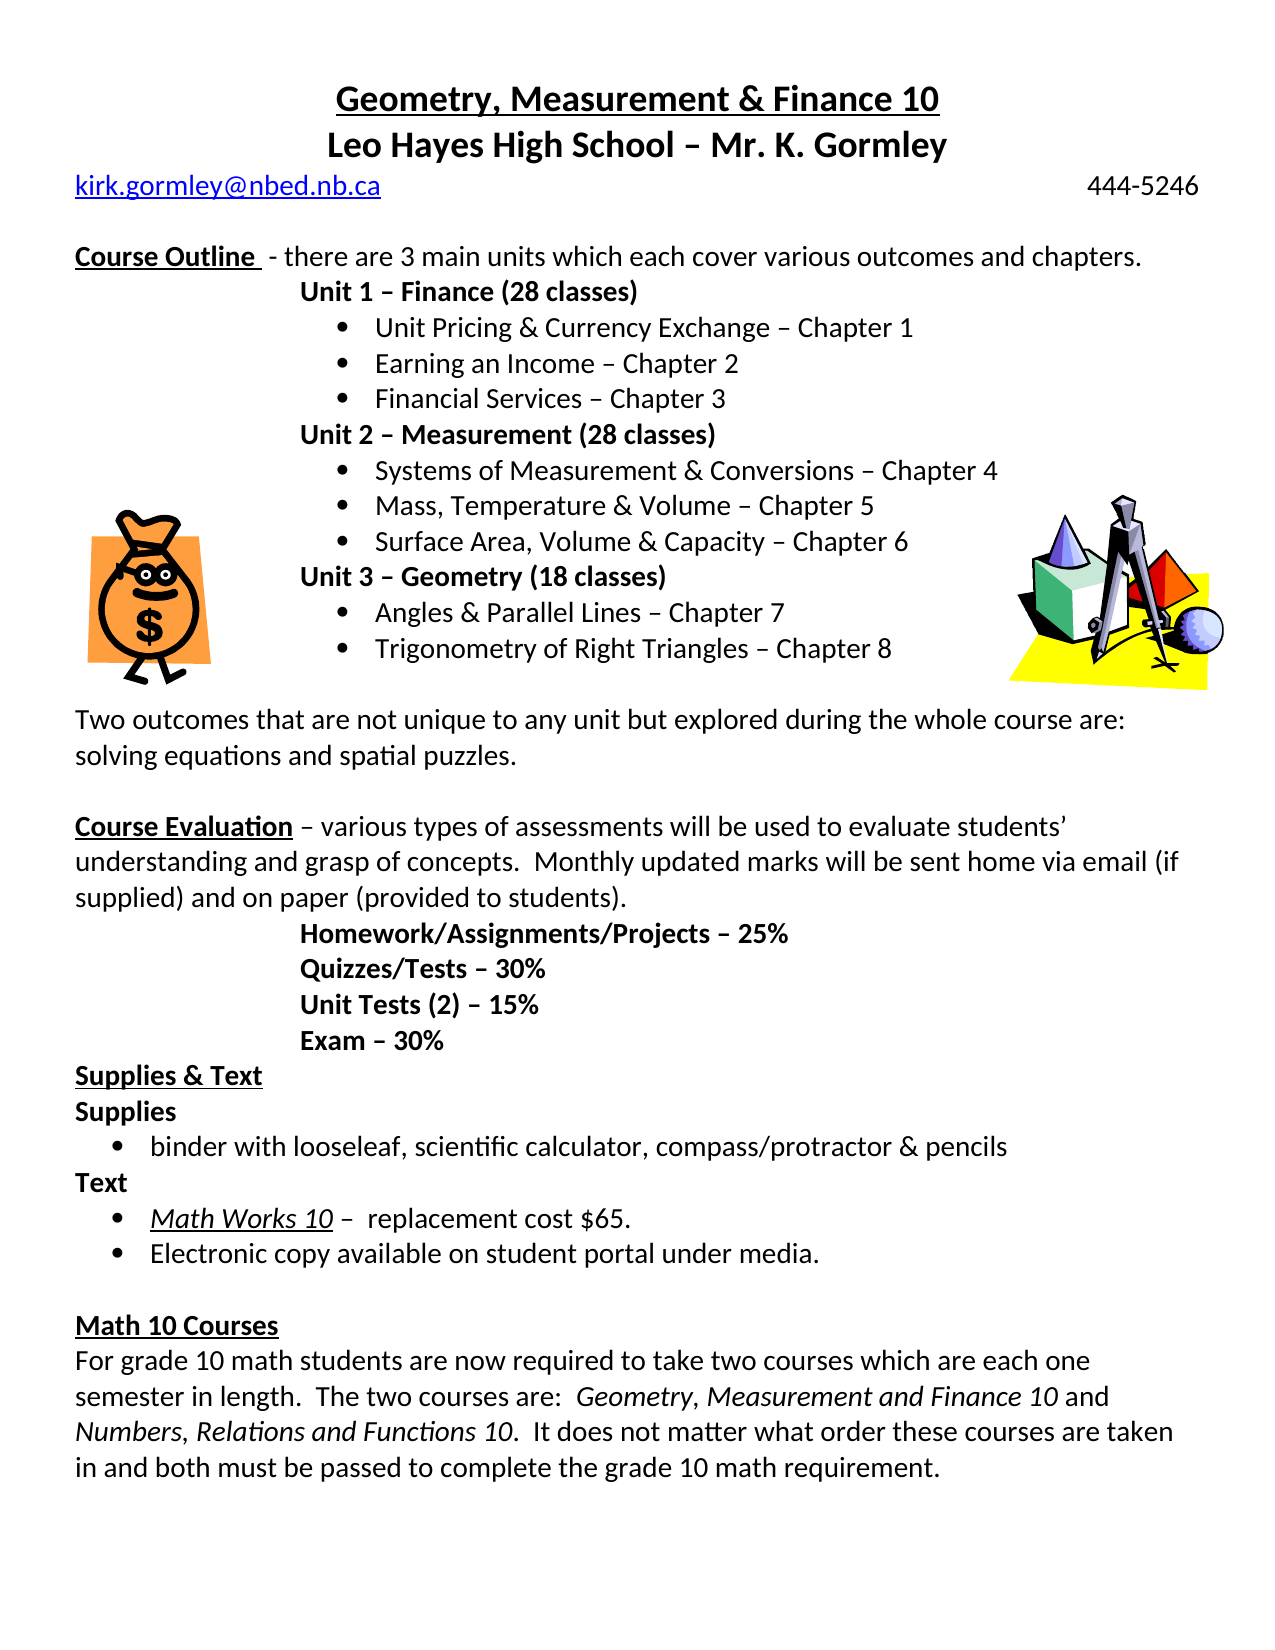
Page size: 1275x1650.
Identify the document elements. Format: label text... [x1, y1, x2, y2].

text Course Outline - there are 3 main units which each cover various outcomes and chapters. [75, 238, 1200, 273]
list Earning an Income – Chapter 2 [337, 345, 1200, 380]
list Surface Area, Volume & Capacity – Chapter 6 [337, 523, 1200, 558]
text Supplies & Text [75, 1057, 1200, 1093]
list Unit 1 – Finance (28 classes) [300, 273, 1200, 309]
text Geometry, Measurement & Finance 10 [75, 75, 1200, 121]
list Trigonometry of Right Triangles – Chapter 8 [337, 630, 1200, 665]
text Supplies [75, 1093, 1200, 1128]
text Exam – 30% [300, 1022, 1200, 1057]
text Text [75, 1164, 1200, 1200]
list Angles & Parallel Lines – Chapter 7 [337, 594, 1200, 630]
list Math Works 10 – replacement cost $65. [112, 1200, 1200, 1235]
list Systems of Measurement & Conversions – Chapter 4 [337, 452, 1200, 487]
text Leo Hayes High School – Mr. K. Gormley [75, 121, 1200, 167]
text Math 10 Courses [75, 1307, 1200, 1342]
text Unit 2 – Measurement (28 classes) [300, 416, 1200, 452]
text Quizzes/Tests – 30% [300, 950, 1200, 986]
text kirk.gormley@nbed.nb.ca 444-5246 [75, 167, 1200, 202]
text For grade 10 math students are now required to take two courses which are each one semester in length. The two courses are: Geometry, Measurement and Finance 10 and Numbers, Relations and Functions 10. It does not matter what order these courses are taken in and both must be passed to complete the grade 10 math requirement. [75, 1342, 1200, 1485]
list Unit Pricing & Currency Exchange – Chapter 1 [337, 309, 1200, 345]
text Homework/Assignments/Projects – 25% [300, 915, 1200, 950]
list Electronic copy available on student portal under media. [112, 1235, 1200, 1271]
text Unit 3 – Geometry (18 classes) [300, 558, 1200, 594]
text Course Evaluation – various types of assessments will be used to evaluate students’ understanding and grasp of concepts. Monthly updated marks will be sent home via email (if supplied) and on paper (provided to students). [75, 808, 1200, 915]
list binder with looseleaf, scientific calculator, compass/protractor & pencils [112, 1128, 1200, 1164]
list Mass, Temperature & Volume – Chapter 5 [337, 487, 1200, 523]
text Two outcomes that are not unique to any unit but explored during the whole course are: solving equations and spatial puzzles. [75, 701, 1200, 772]
text Unit Tests (2) – 15% [300, 986, 1200, 1022]
list Financial Services – Chapter 3 [337, 380, 1200, 416]
